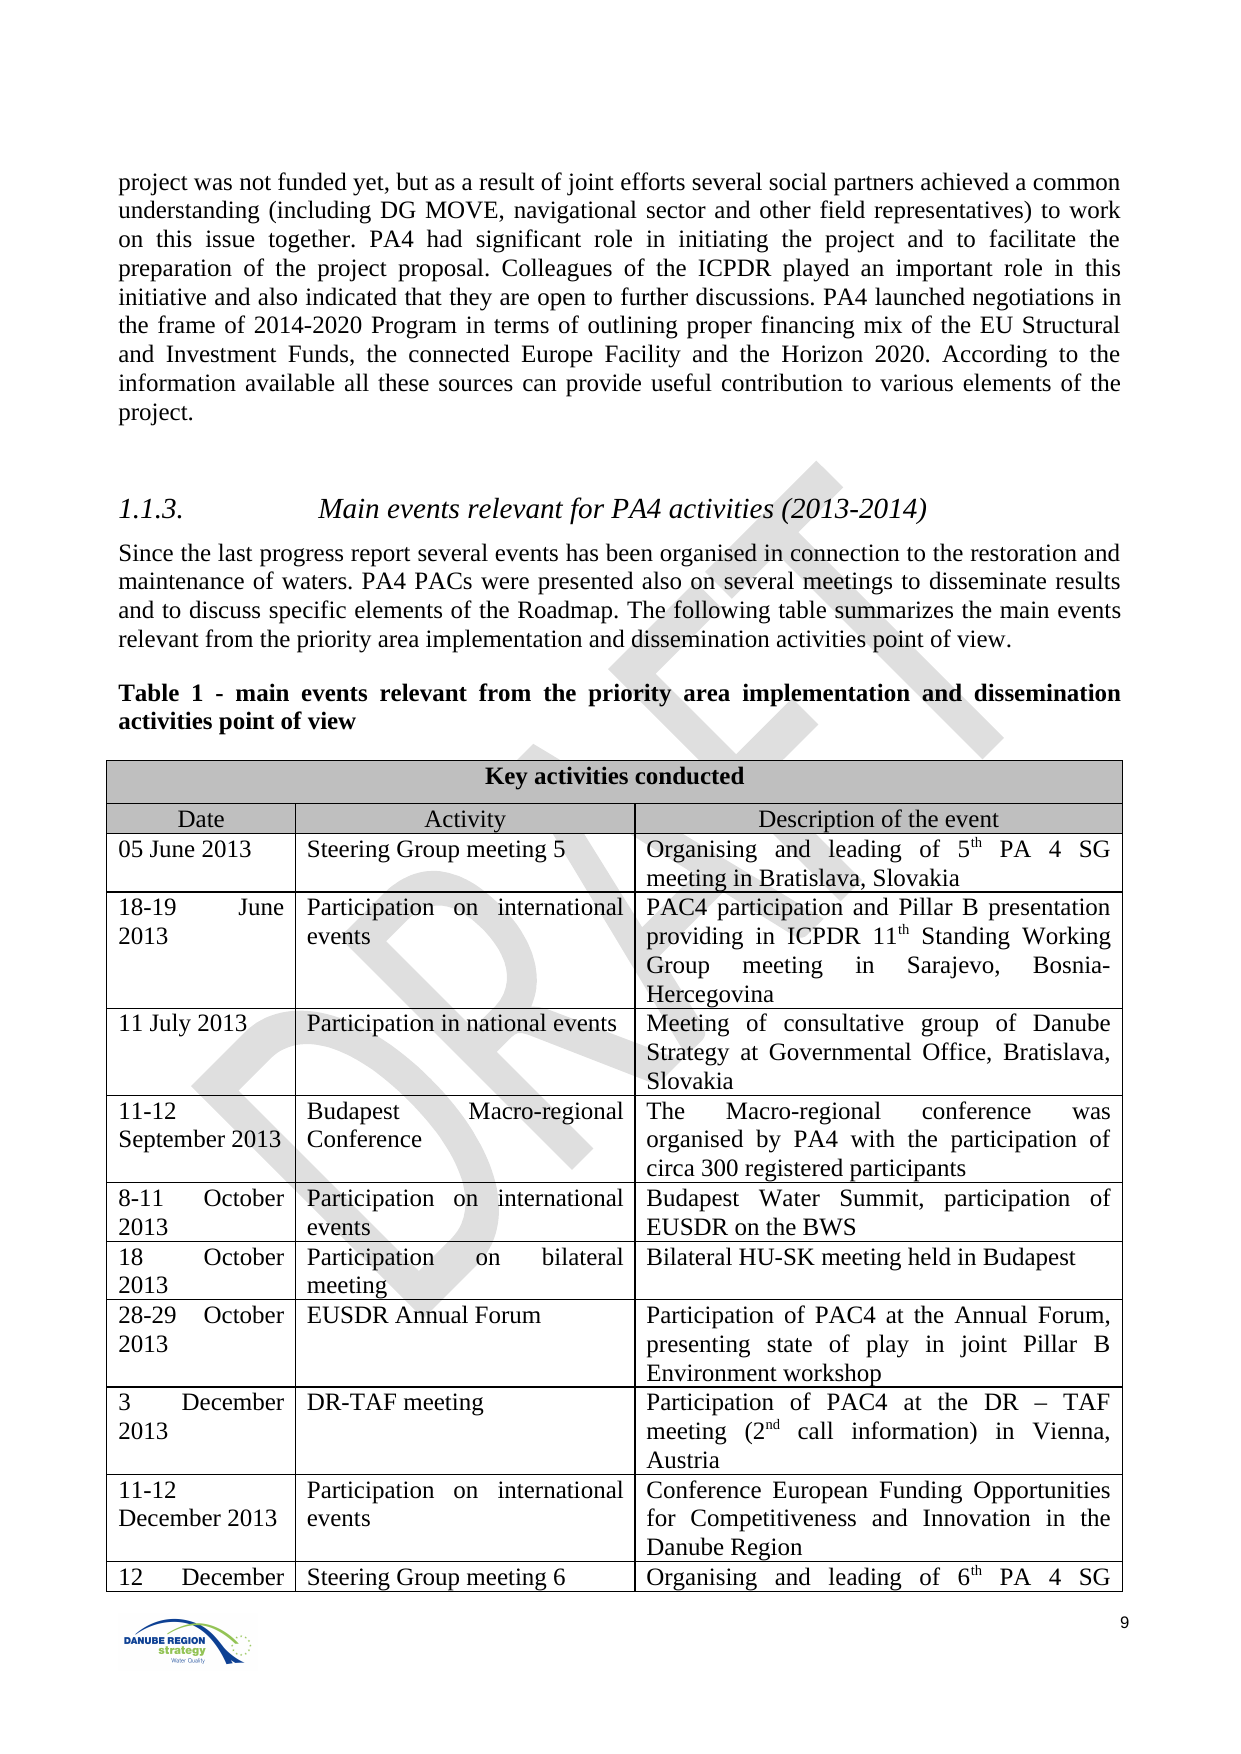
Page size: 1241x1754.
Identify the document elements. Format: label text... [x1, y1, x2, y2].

subtitle Main events relevant for PA4 activities (2013-2014) [118, 492, 1122, 525]
table_cell Bilateral HU-SK meeting held in [636, 1242, 1122, 1299]
table_cell Conference European Funding Opportunities for Competitiveness and Innovation in the Region [636, 1475, 1122, 1561]
table_cell 11-12 September 2013 [107, 1096, 295, 1182]
table_cell EUSDR Annual Forum [296, 1300, 634, 1386]
table_cell 11 July 2013 [107, 1009, 295, 1095]
table_cell Participation on international events [296, 1183, 634, 1241]
table_cell The Macro-regional conference was organised by PA4 with the participation of circa 300 registered participants [636, 1096, 1122, 1182]
table_cell 18 October 2013 [107, 1242, 295, 1299]
table_cell DR-TAF meeting [296, 1388, 634, 1474]
table_cell Date [107, 804, 295, 833]
table_cell Budapest Water Summit, participation of EUSDR on the BWS [636, 1183, 1122, 1241]
table_cell 12 December 2013 [107, 1562, 295, 1591]
text Table 1 - main events relevant from the priority area implementation and dissemination activities point of view [118, 678, 1122, 735]
table_cell 3 December 2013 [107, 1388, 295, 1474]
table_cell Description of the event [636, 804, 1122, 833]
table_cell 11-12 December 2013 [107, 1475, 295, 1561]
table_cell Steering Group meeting 6 [296, 1562, 634, 1591]
table_cell Participation on bilateral meeting [296, 1242, 634, 1299]
table_cell 28-29 October 2013 [107, 1300, 295, 1386]
table_cell 18-19 June 2013 [107, 893, 295, 1007]
table_cell Participation of PAC4 at the Annual Forum, presenting state of play in joint Pillar B Environment workshop [636, 1300, 1122, 1386]
table_cell Meeting of consultative group of Danube Strategy at Governmental Office, [636, 1009, 1122, 1095]
table_cell 05 June 2013 [107, 834, 295, 891]
table_cell Participation of PAC4 at the DR – TAF meeting (2nd call information) in [636, 1388, 1122, 1474]
table_cell Organising and leading of 6th PA 4 SG meeting in , back to back with the ICPDR OM. [636, 1562, 1122, 1591]
table_cell Activity [296, 804, 634, 833]
picture [118, 1613, 258, 1671]
table_cell Organising and leading of 5th PA 4 SG meeting in [636, 834, 1122, 891]
text Since the last progress report several events has been organised in connection to the restoration and maintenance of waters. PA4 PACs were presented also on several meetings to disseminate results and to discuss specific elements of the Roadmap. The following table summarizes the main events relevant from the priority area implementation and dissemination activities point of view. [118, 538, 1122, 653]
table_cell PAC4 participation and Pillar B presentation providing in ICPDR 11th Standing Working Group meeting in -Hercegovina [636, 893, 1122, 1007]
table_cell Steering Group meeting 5 [296, 834, 634, 891]
table_cell Participation on international events [296, 893, 634, 1007]
table_header Key activities conducted [107, 761, 1122, 803]
table_cell Macro-regional Conference [296, 1096, 634, 1182]
table_cell 8-11 October 2013 [107, 1183, 295, 1241]
table_cell Participation in national events [296, 1009, 634, 1095]
table_cell Participation on international events [296, 1475, 634, 1561]
